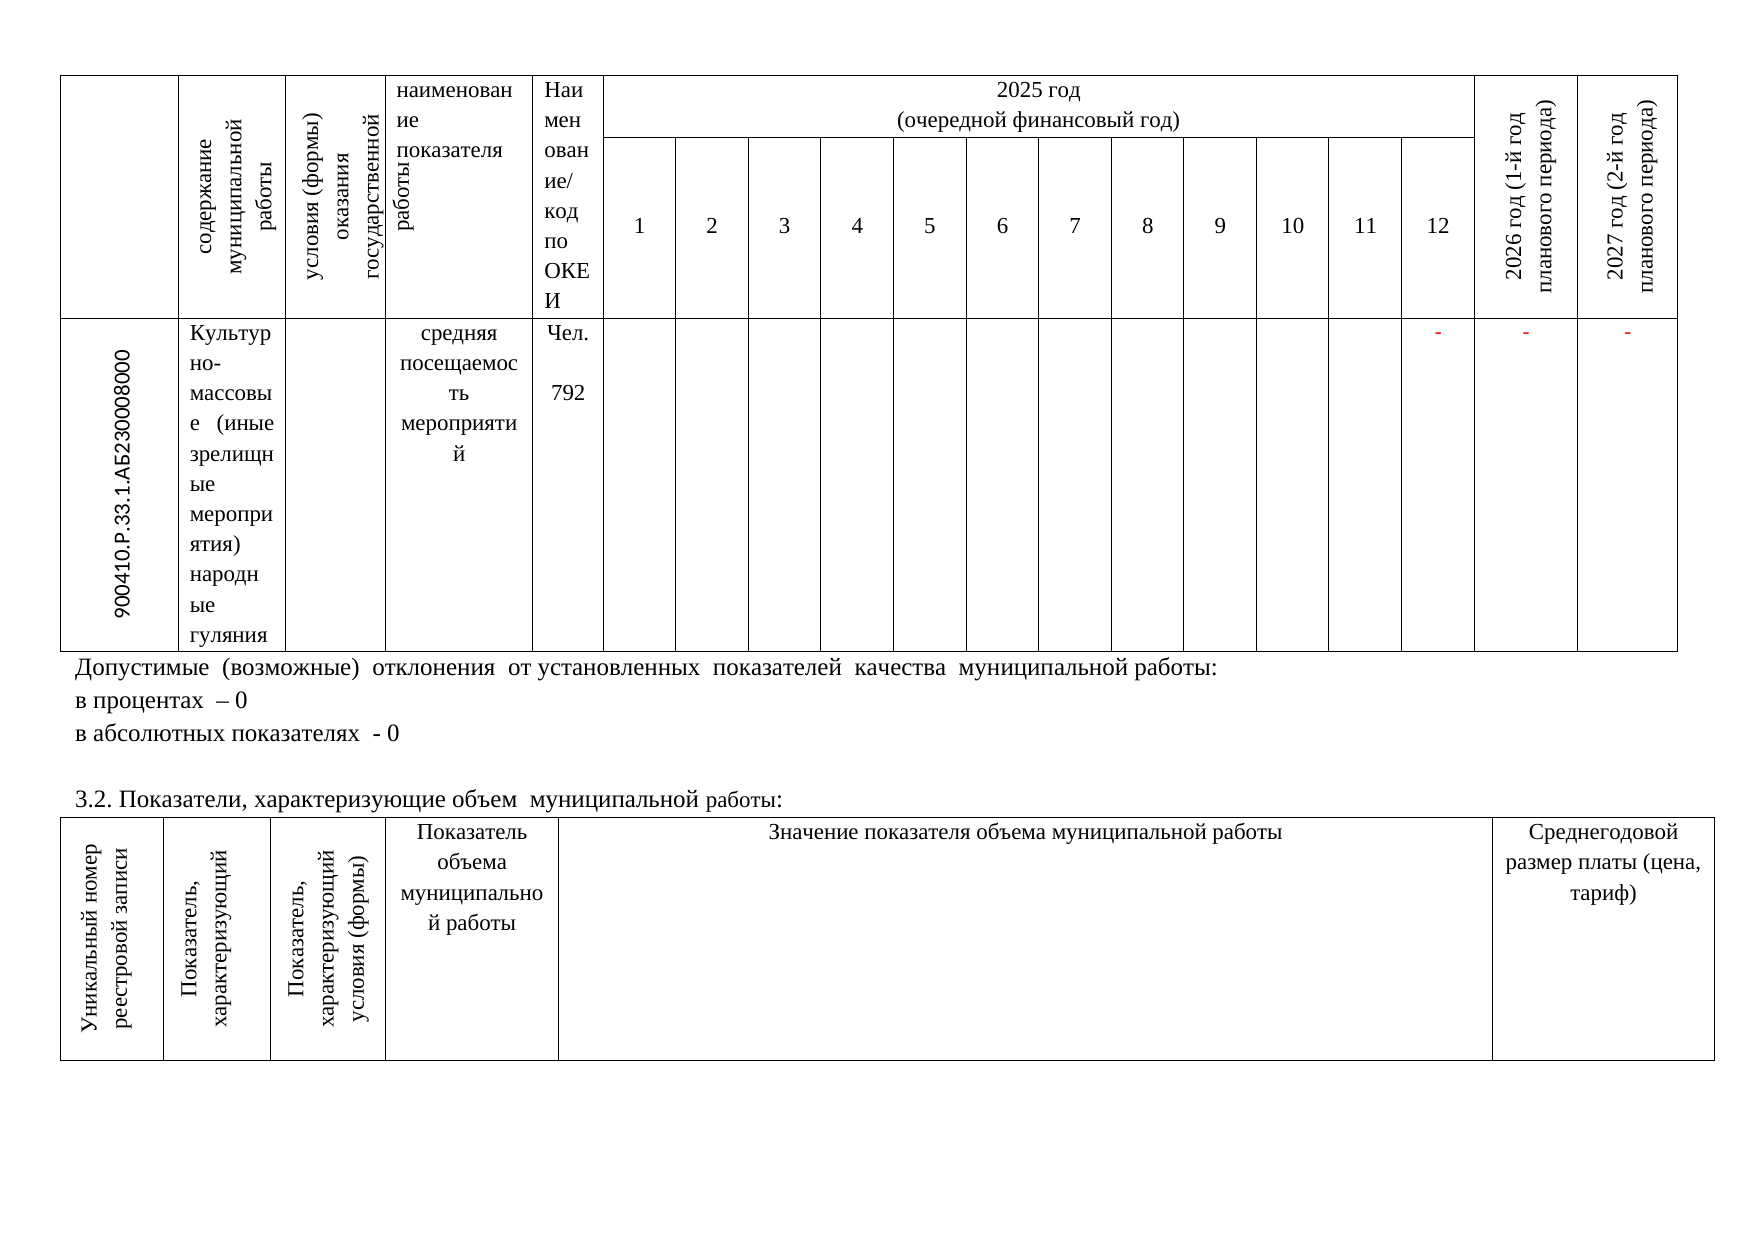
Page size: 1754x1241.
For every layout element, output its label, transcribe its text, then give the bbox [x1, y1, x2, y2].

table_cell [821, 319, 893, 651]
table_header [61, 76, 178, 318]
table_header Значение показателя объема муниципальной работы [559, 818, 1492, 1060]
table_cell 9 [1184, 138, 1256, 318]
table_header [61, 818, 163, 1060]
table_cell [967, 319, 1038, 651]
table_cell 10 [1257, 138, 1328, 318]
table_cell [286, 319, 385, 651]
text в абсолютных показателях - 0 [75, 718, 1679, 747]
table_cell 8 [1112, 138, 1183, 318]
table_cell 3 [749, 138, 820, 318]
table_cell Наименование/код по ОКЕИ [533, 76, 603, 318]
text Допустимые (возможные) отклонения от установленных показателей качества муниципальной работы: [75, 652, 1679, 681]
table_cell 2026 год (1-й год планового периода) [1475, 76, 1577, 318]
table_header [164, 818, 270, 1060]
table_cell 6 [967, 138, 1038, 318]
table_cell 1 [604, 138, 675, 318]
table_cell - [1475, 319, 1577, 651]
text в процентах – 0 [75, 685, 1679, 714]
table_cell [1329, 319, 1401, 651]
table_cell - [1402, 319, 1474, 651]
table_cell [1257, 319, 1328, 651]
table_cell 2025 год (очередной финансовый год) [604, 76, 1474, 137]
table_cell [894, 319, 966, 651]
text 3.2. Показатели, характеризующие объем муниципальной работы: [75, 784, 1679, 813]
table_cell 4 [821, 138, 893, 318]
table_cell 11 [1329, 138, 1401, 318]
table_cell 2027 год (2-й год планового периода) [1578, 76, 1677, 318]
table_cell [1184, 319, 1256, 651]
table_header Показатель объема муниципальной работы [386, 818, 558, 1060]
table_cell средняя посещаемость мероприятий [386, 319, 532, 651]
table_cell наименование показателя [386, 76, 532, 318]
table_cell [1112, 319, 1183, 651]
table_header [271, 818, 385, 1060]
table_cell [1039, 319, 1111, 651]
table_cell [749, 319, 820, 651]
table_cell 900410.Р.33.1.АБ230008000 [61, 319, 178, 651]
table_cell [604, 319, 675, 651]
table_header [179, 76, 285, 318]
table_cell 5 [894, 138, 966, 318]
table_cell [676, 319, 748, 651]
table_cell 2 [676, 138, 748, 318]
table_cell Чел. 792 [533, 319, 603, 651]
table_cell 12 [1402, 138, 1474, 318]
table_cell 7 [1039, 138, 1111, 318]
table_header Среднегодовой размер платы (цена, тариф) [1493, 818, 1714, 1060]
table_cell Культурно-массовые (иные зрелищные мероприятия) народные гуляния [179, 319, 285, 651]
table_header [286, 76, 385, 318]
table_cell - [1578, 319, 1677, 651]
